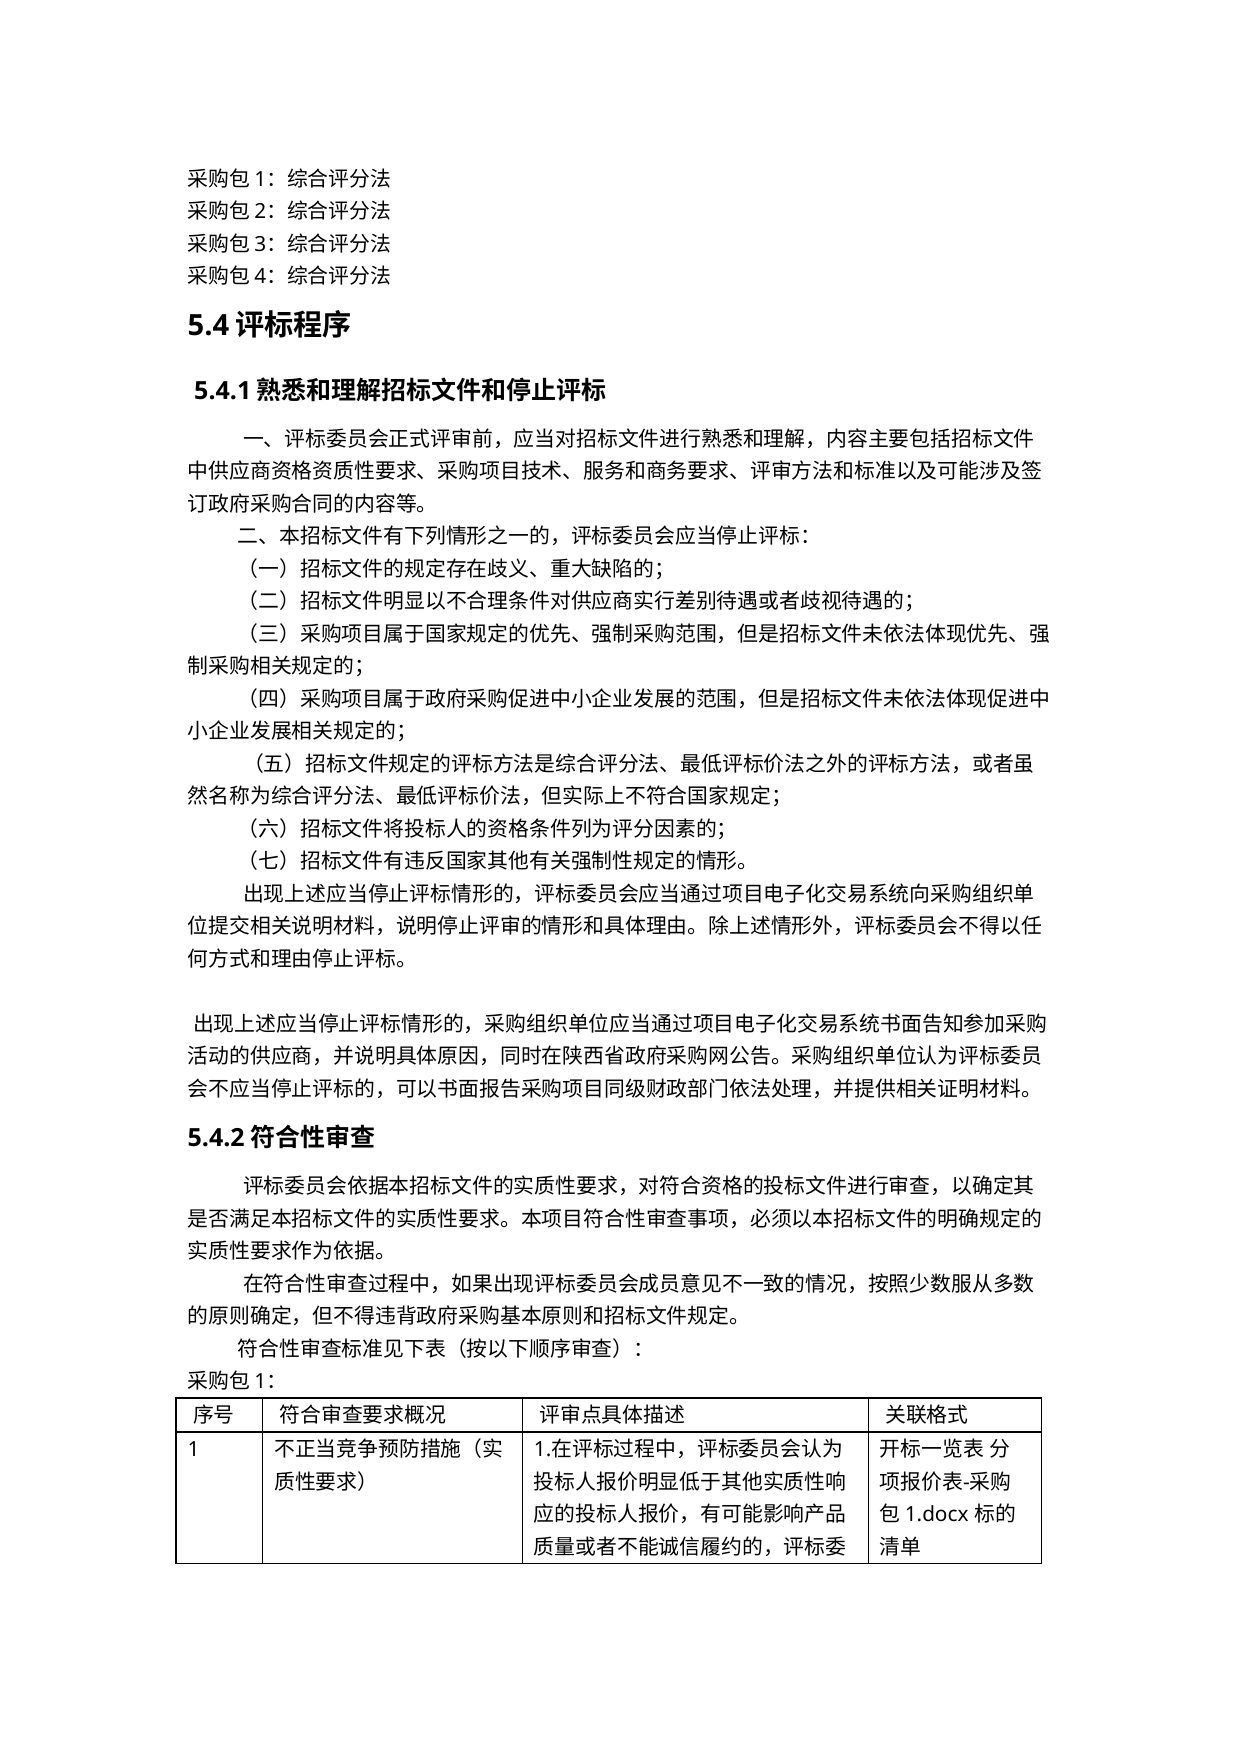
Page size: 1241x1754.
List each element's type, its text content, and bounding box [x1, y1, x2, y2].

text （六）招标文件将投标人的资格条件列为评分因素的； [187, 812, 1053, 844]
table_header 评审点具体描述 [523, 1399, 868, 1431]
text 5.4.2符合性审查 [187, 1104, 1053, 1169]
text 采购包1： [187, 1364, 1053, 1397]
table_header 关联格式 [869, 1399, 1041, 1431]
text 采购包1：综合评分法 [187, 162, 1053, 194]
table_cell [523, 1433, 868, 1563]
text （四）采购项目属于政府采购促进中小企业发展的范围，但是招标文件未依法体现促进中小企业发展相关规定的； [187, 682, 1053, 747]
text （七）招标文件有违反国家其他有关强制性规定的情形。 [187, 844, 1053, 877]
text 采购包2：综合评分法 [187, 194, 1053, 227]
text 出现上述应当停止评标情形的，评标委员会应当通过项目电子化交易系统向采购组织单位提交相关说明材料，说明停止评审的情形和具体理由。除上述情形外，评标委员会不得以任何方式和理由停止评标。 [187, 877, 1053, 974]
text 出现上述应当停止评标情形的，采购组织单位应当通过项目电子化交易系统书面告知参加采购活动的供应商，并说明具体原因，同时在陕西省政府采购网公告。采购组织单位认为评标委员会不应当停止评标的，可以书面报告采购项目同级财政部门依法处理，并提供相关证明材料。 [187, 974, 1053, 1104]
text （五）招标文件规定的评标方法是综合评分法、最低评标价法之外的评标方法，或者虽然名称为综合评分法、最低评标价法，但实际上不符合国家规定； [187, 747, 1053, 812]
text 二、本招标文件有下列情形之一的，评标委员会应当停止评标： [187, 519, 1053, 552]
text 采购包3：综合评分法 [187, 227, 1053, 259]
table_cell 1 [177, 1433, 262, 1563]
text 符合性审查标准见下表（按以下顺序审查）： [187, 1332, 1053, 1364]
table_header 符合审查要求概况 [263, 1399, 522, 1431]
text 评标委员会依据本招标文件的实质性要求，对符合资格的投标文件进行审查，以确定其是否满足本招标文件的实质性要求。本项目符合性审查事项，必须以本招标文件的明确规定的实质性要求作为依据。 [187, 1169, 1053, 1267]
text 5.4评标程序 [187, 292, 1053, 357]
table_cell 不正当竞争预防措施（实质性要求） [263, 1433, 522, 1563]
text （三）采购项目属于国家规定的优先、强制采购范围，但是招标文件未依法体现优先、强制采购相关规定的； [187, 617, 1053, 682]
text （一）招标文件的规定存在歧义、重大缺陷的； [187, 552, 1053, 584]
text 采购包4：综合评分法 [187, 259, 1053, 292]
text 一、评标委员会正式评审前，应当对招标文件进行熟悉和理解，内容主要包括招标文件中供应商资格资质性要求、采购项目技术、服务和商务要求、评审方法和标准以及可能涉及签订政府采购合同的内容等。 [187, 422, 1053, 519]
text （二）招标文件明显以不合理条件对供应商实行差别待遇或者歧视待遇的； [187, 584, 1053, 617]
text 在符合性审查过程中，如果出现评标委员会成员意见不一致的情况，按照少数服从多数的原则确定，但不得违背政府采购基本原则和招标文件规定。 [187, 1267, 1053, 1332]
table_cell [869, 1433, 1041, 1563]
text 5.4.1熟悉和理解招标文件和停止评标 [187, 357, 1053, 422]
table_header 序号 [177, 1399, 262, 1431]
